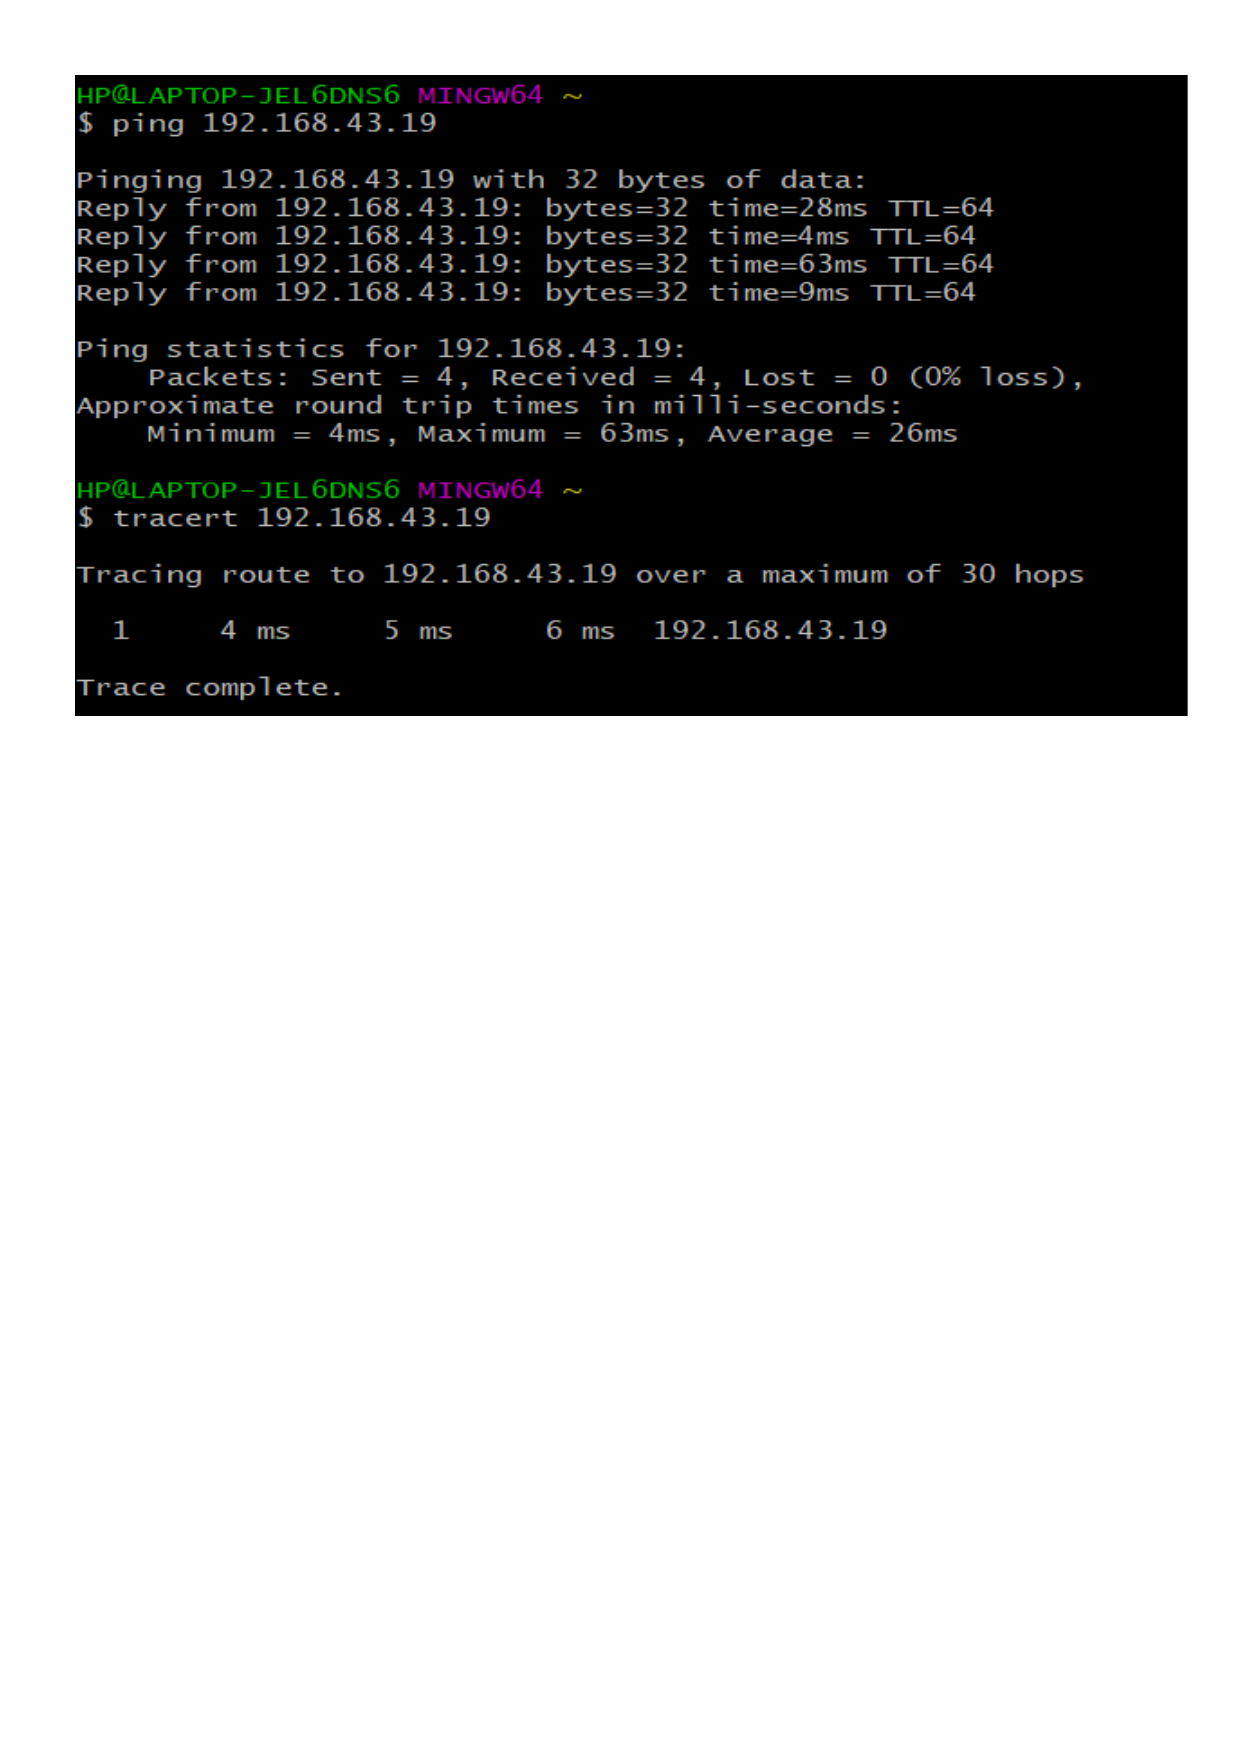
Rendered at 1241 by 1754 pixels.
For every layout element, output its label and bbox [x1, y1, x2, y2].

picture [75, 75, 1188, 716]
